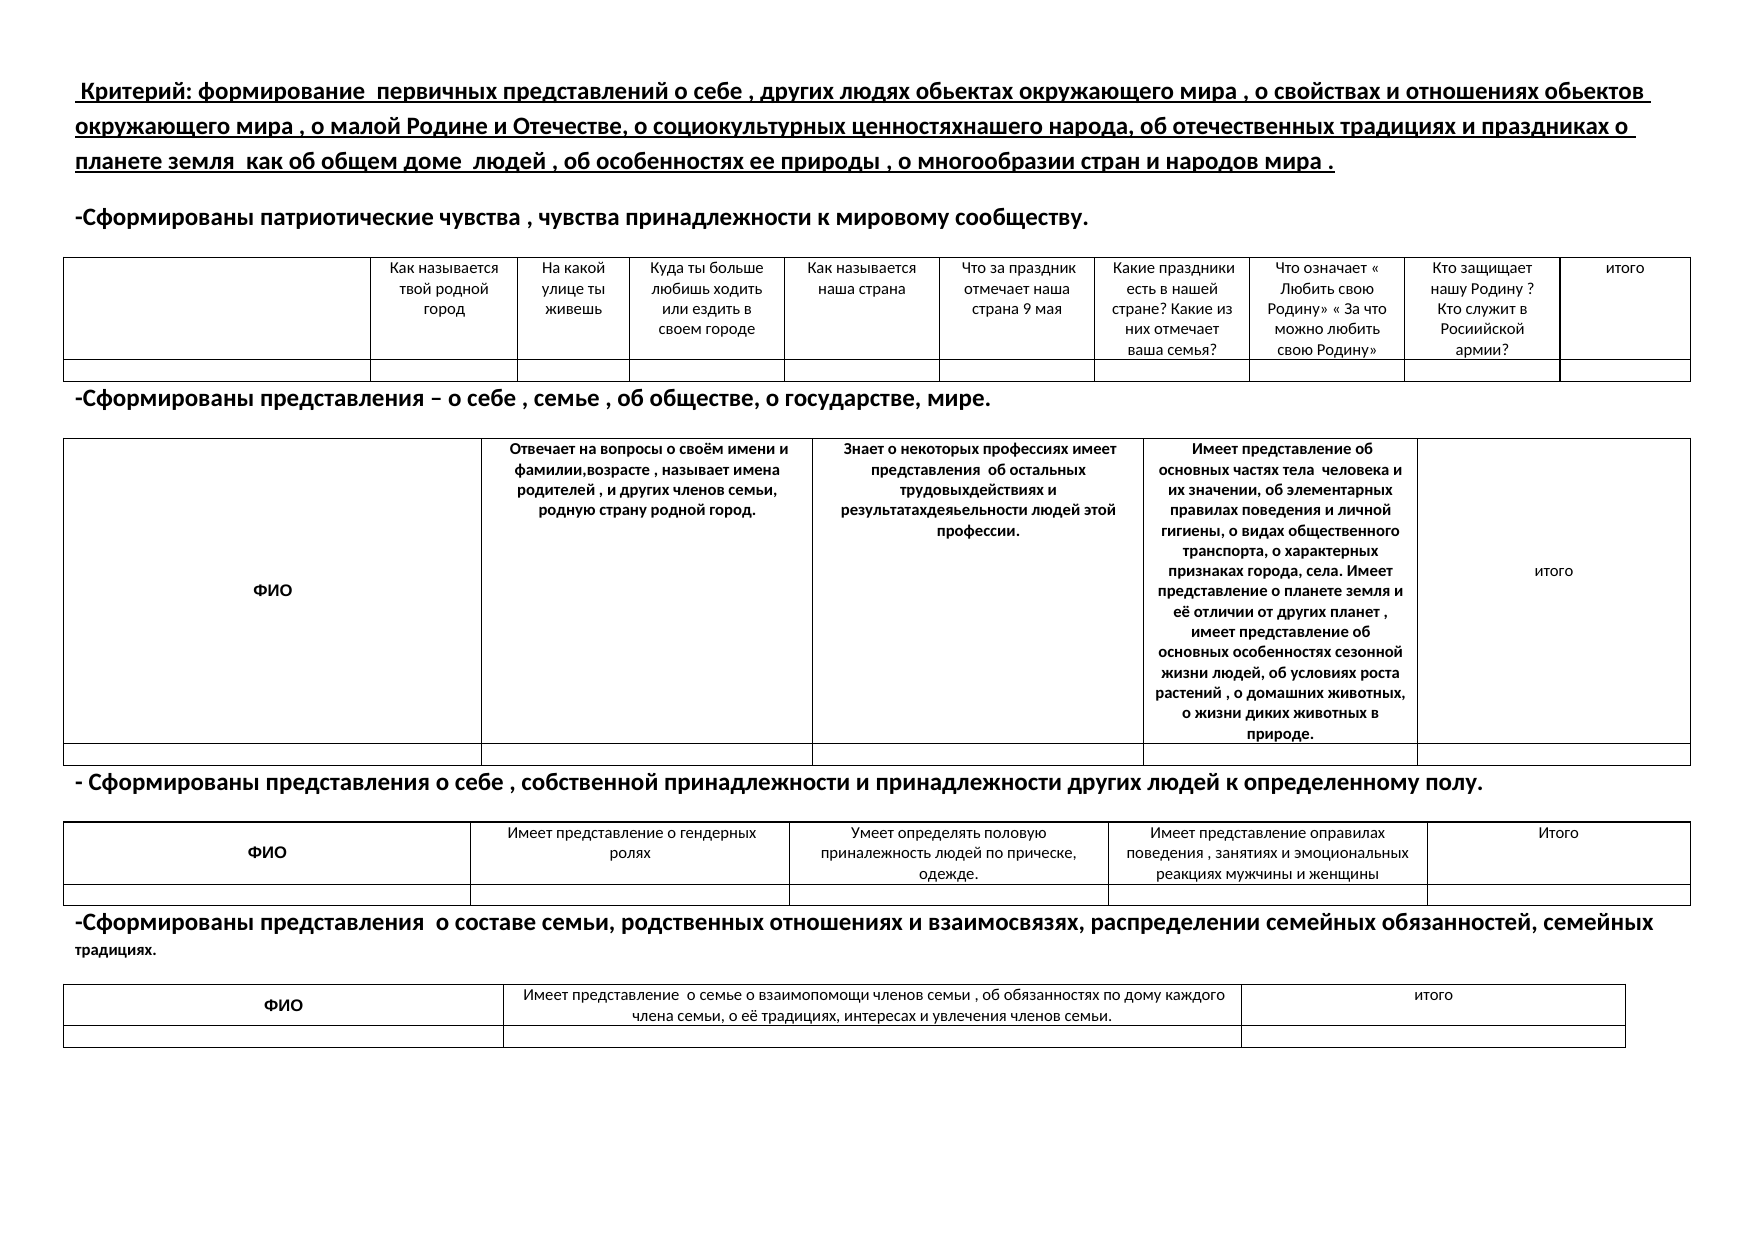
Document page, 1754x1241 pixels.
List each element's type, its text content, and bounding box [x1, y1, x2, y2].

table_cell [1242, 1026, 1625, 1047]
table_cell [1428, 885, 1690, 905]
table_cell [64, 1026, 503, 1047]
text Критерий: формирование первичных представлений о себе , других людях обьектах окружающего мира , о свойствах и отношениях обьектов окружающего мира , о малой Родине и Отечестве, о социокультурных ценностяхнашего народа, об отечественных традициях и праздниках о планете земля как об общем доме людей , об особенностях ее природы , о многообразии стран и народов мира . [75, 75, 1679, 176]
table_cell [630, 360, 784, 381]
table_cell [813, 744, 1143, 764]
table_header итого [1418, 439, 1690, 743]
table_cell [371, 360, 517, 381]
table_cell [940, 360, 1094, 381]
table_cell [790, 885, 1108, 905]
table_cell [1144, 744, 1417, 764]
table_header Какие праздники есть в нашей стране? Какие из них отмечает ваша семья? [1095, 258, 1249, 359]
table_header Имеет представление оправилах поведения , занятиях и эмоциональных реакциях мужчины и женщины [1109, 823, 1427, 883]
text - Сформированы представления о себе , собственной принадлежности и принадлежности других людей к определенному полу. [75, 766, 1679, 796]
table_header Имеет представление о гендерных ролях [471, 823, 789, 883]
table_header ФИО [64, 439, 481, 743]
table_cell [471, 885, 789, 905]
table_cell [1561, 360, 1690, 381]
table_cell [504, 1026, 1241, 1047]
table_header итого [1242, 985, 1625, 1025]
table_header Имеет представление о семье о взаимопомощи членов семьи , об обязанностях по дому каждого члена семьи, о её традициях, интересах и увлечения членов семьи. [504, 985, 1241, 1025]
text -Сформированы представления – о себе , семье , об обществе, о государстве, мире. [75, 382, 1679, 412]
table_header На какой улице ты живешь [518, 258, 629, 359]
table_header ФИО [64, 985, 503, 1025]
table_header [64, 258, 370, 359]
table_cell [64, 744, 481, 764]
table_cell [518, 360, 629, 381]
table_cell [1095, 360, 1249, 381]
table_header Итого [1428, 823, 1690, 883]
table_header ФИО [64, 823, 470, 883]
text -Сформированы представления о составе семьи, родственных отношениях и взаимосвязях, распределении семейных обязанностей, семейных традициях. [75, 906, 1679, 960]
table_header Как называется наша страна [785, 258, 939, 359]
table_header Умеет определять половую приналежность людей по прическе, одежде. [790, 823, 1108, 883]
table_header итого [1561, 258, 1690, 359]
table_cell [64, 360, 370, 381]
table_header Куда ты больше любишь ходить или ездить в своем городе [630, 258, 784, 359]
table_cell [1405, 360, 1559, 381]
table_cell [1109, 885, 1427, 905]
table_header Знает о некоторых профессиях имеет представления об остальных трудовыхдействиях и результатахдеяьельности людей этой профессии. [813, 439, 1143, 743]
table_cell [1250, 360, 1404, 381]
table_header Как называется твой родной город [371, 258, 517, 359]
table_header Что за праздник отмечает наша страна 9 мая [940, 258, 1094, 359]
table_header Имеет представление об основных частях тела человека и их значении, об элементарных правилах поведения и личной гигиены, о видах общественного транспорта, о характерных признаках города, села. Имеет представление о планете земля и её отличии от других планет , имеет представление об основных особенностях сезонной жизни людей, об условиях роста растений , о домашних животных, о жизни диких животных в природе. [1144, 439, 1417, 743]
table_header Кто защищает нашу Родину ? Кто служит в Росиийской армии? [1405, 258, 1559, 359]
table_cell [482, 744, 812, 764]
table_header Отвечает на вопросы о своём имени и фамилии,возрасте , называет имена родителей , и других членов семьи, родную страну родной город. [482, 439, 812, 743]
table_cell [785, 360, 939, 381]
text -Сформированы патриотические чувства , чувства принадлежности к мировому сообществу. [75, 201, 1679, 231]
table_cell [64, 885, 470, 905]
table_cell [1418, 744, 1690, 764]
table_header Что означает « Любить свою Родину» « За что можно любить свою Родину» [1250, 258, 1404, 359]
